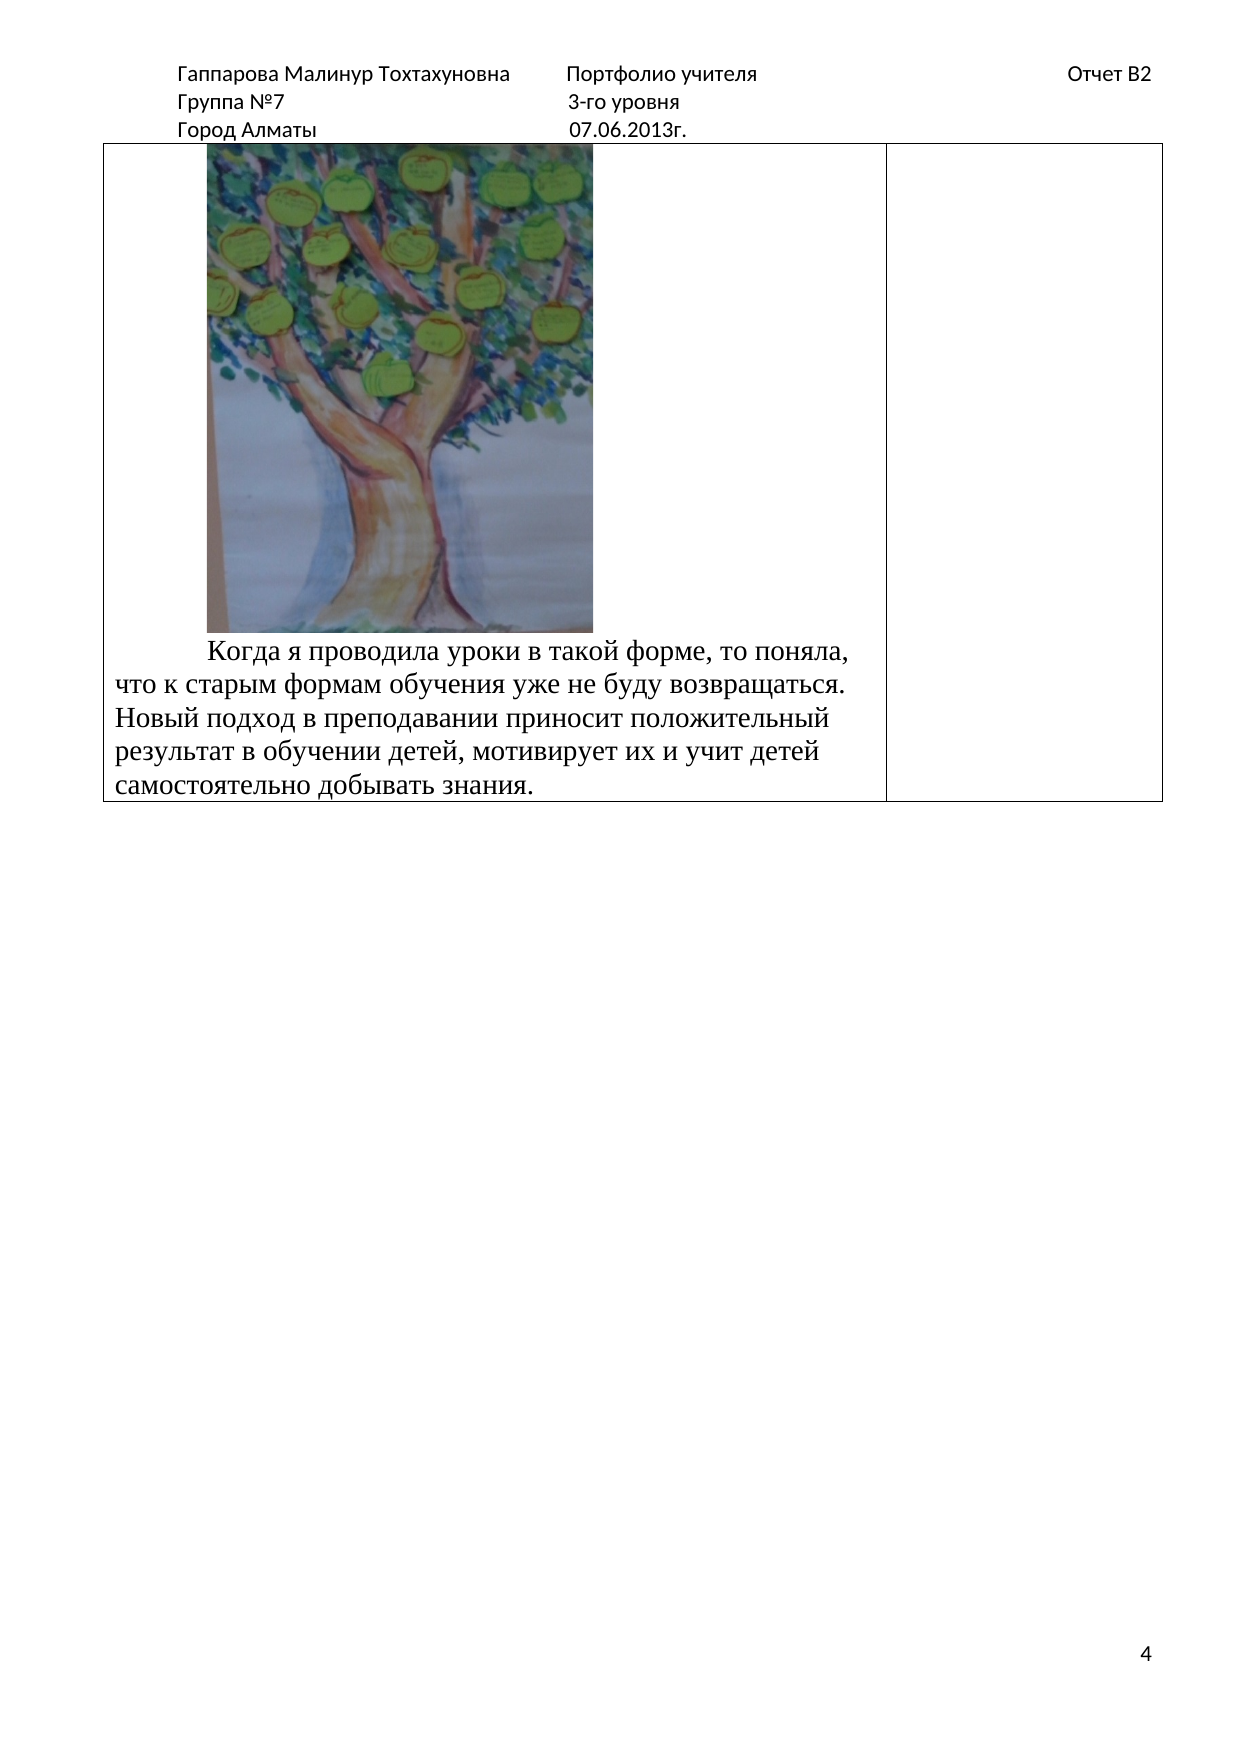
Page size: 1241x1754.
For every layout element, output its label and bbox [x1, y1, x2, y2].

picture [206, 144, 594, 633]
table_cell [104, 144, 886, 801]
table_cell [887, 144, 1162, 801]
